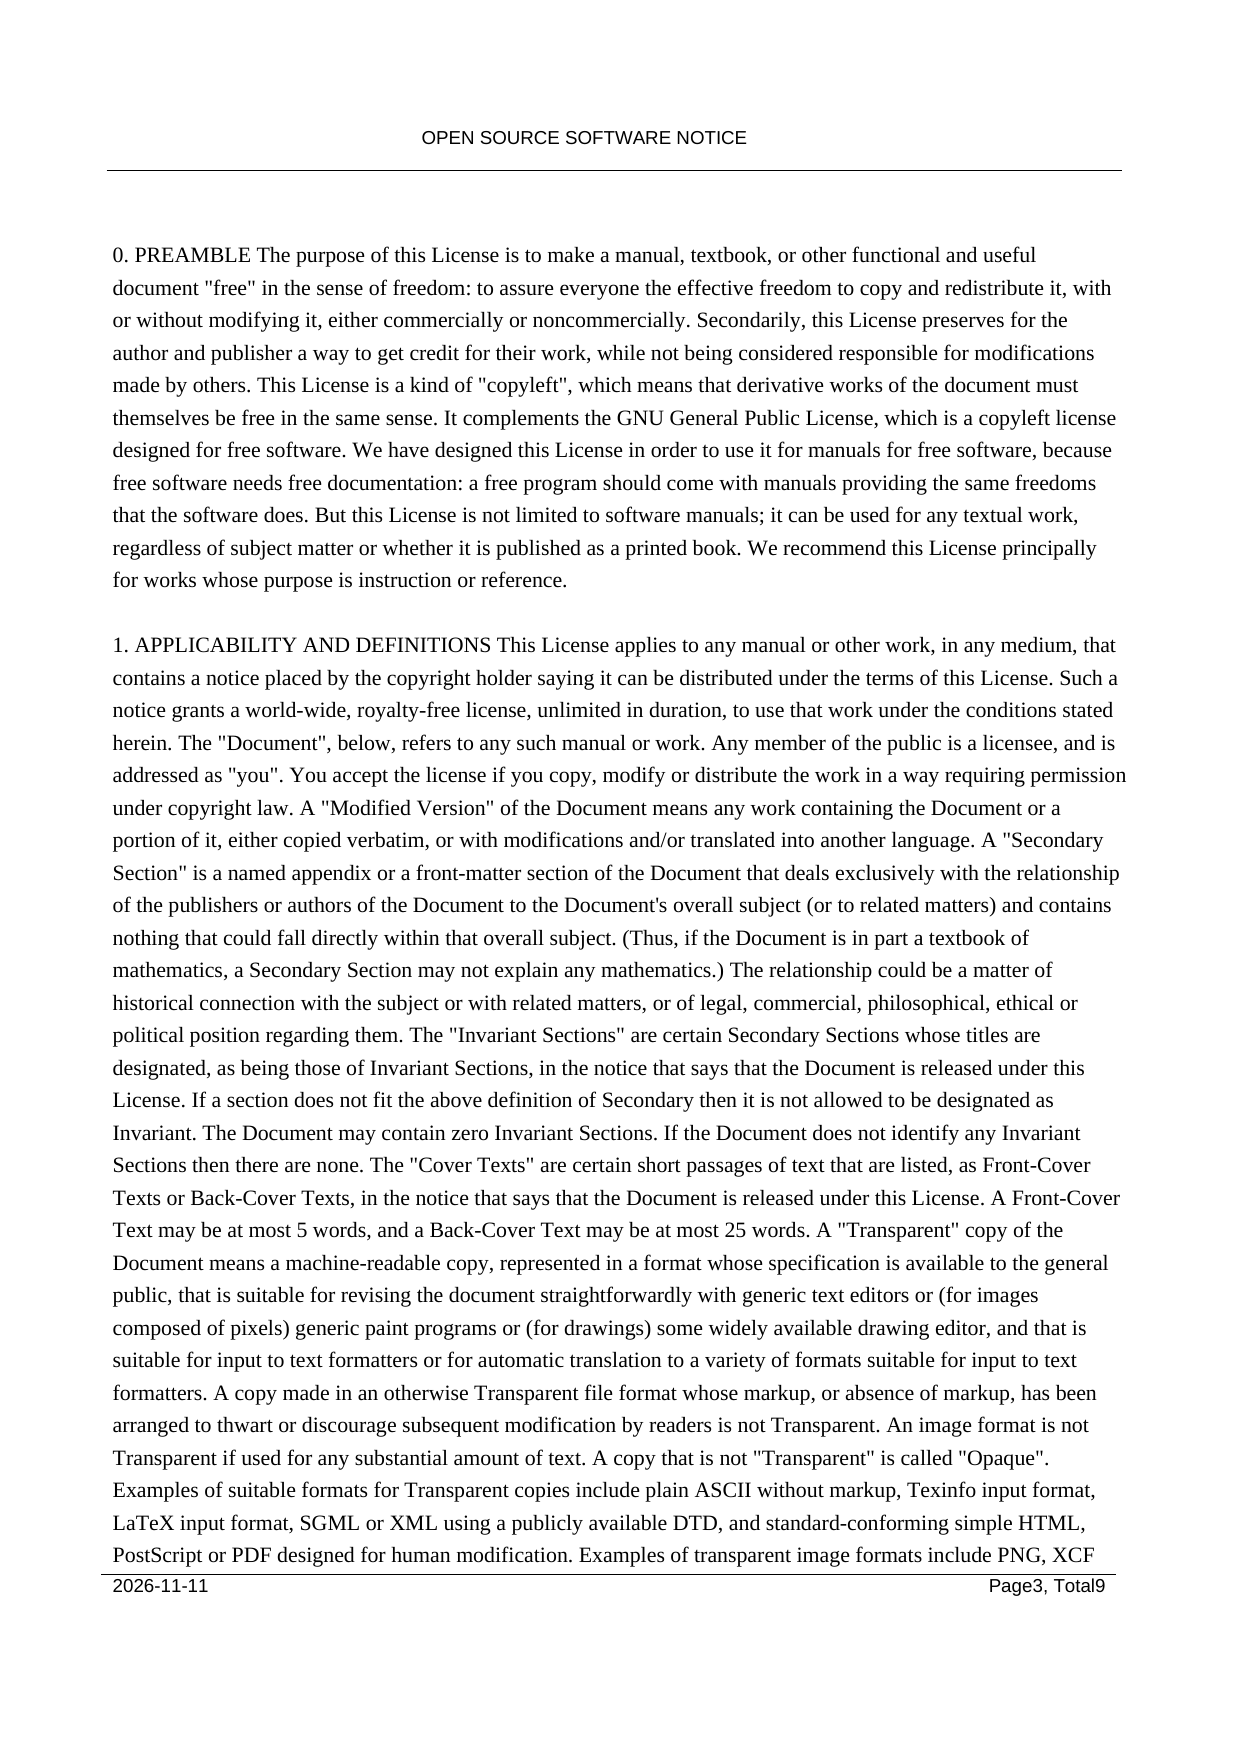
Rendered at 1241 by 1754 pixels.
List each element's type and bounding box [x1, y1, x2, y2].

text [112, 206, 1128, 1571]
